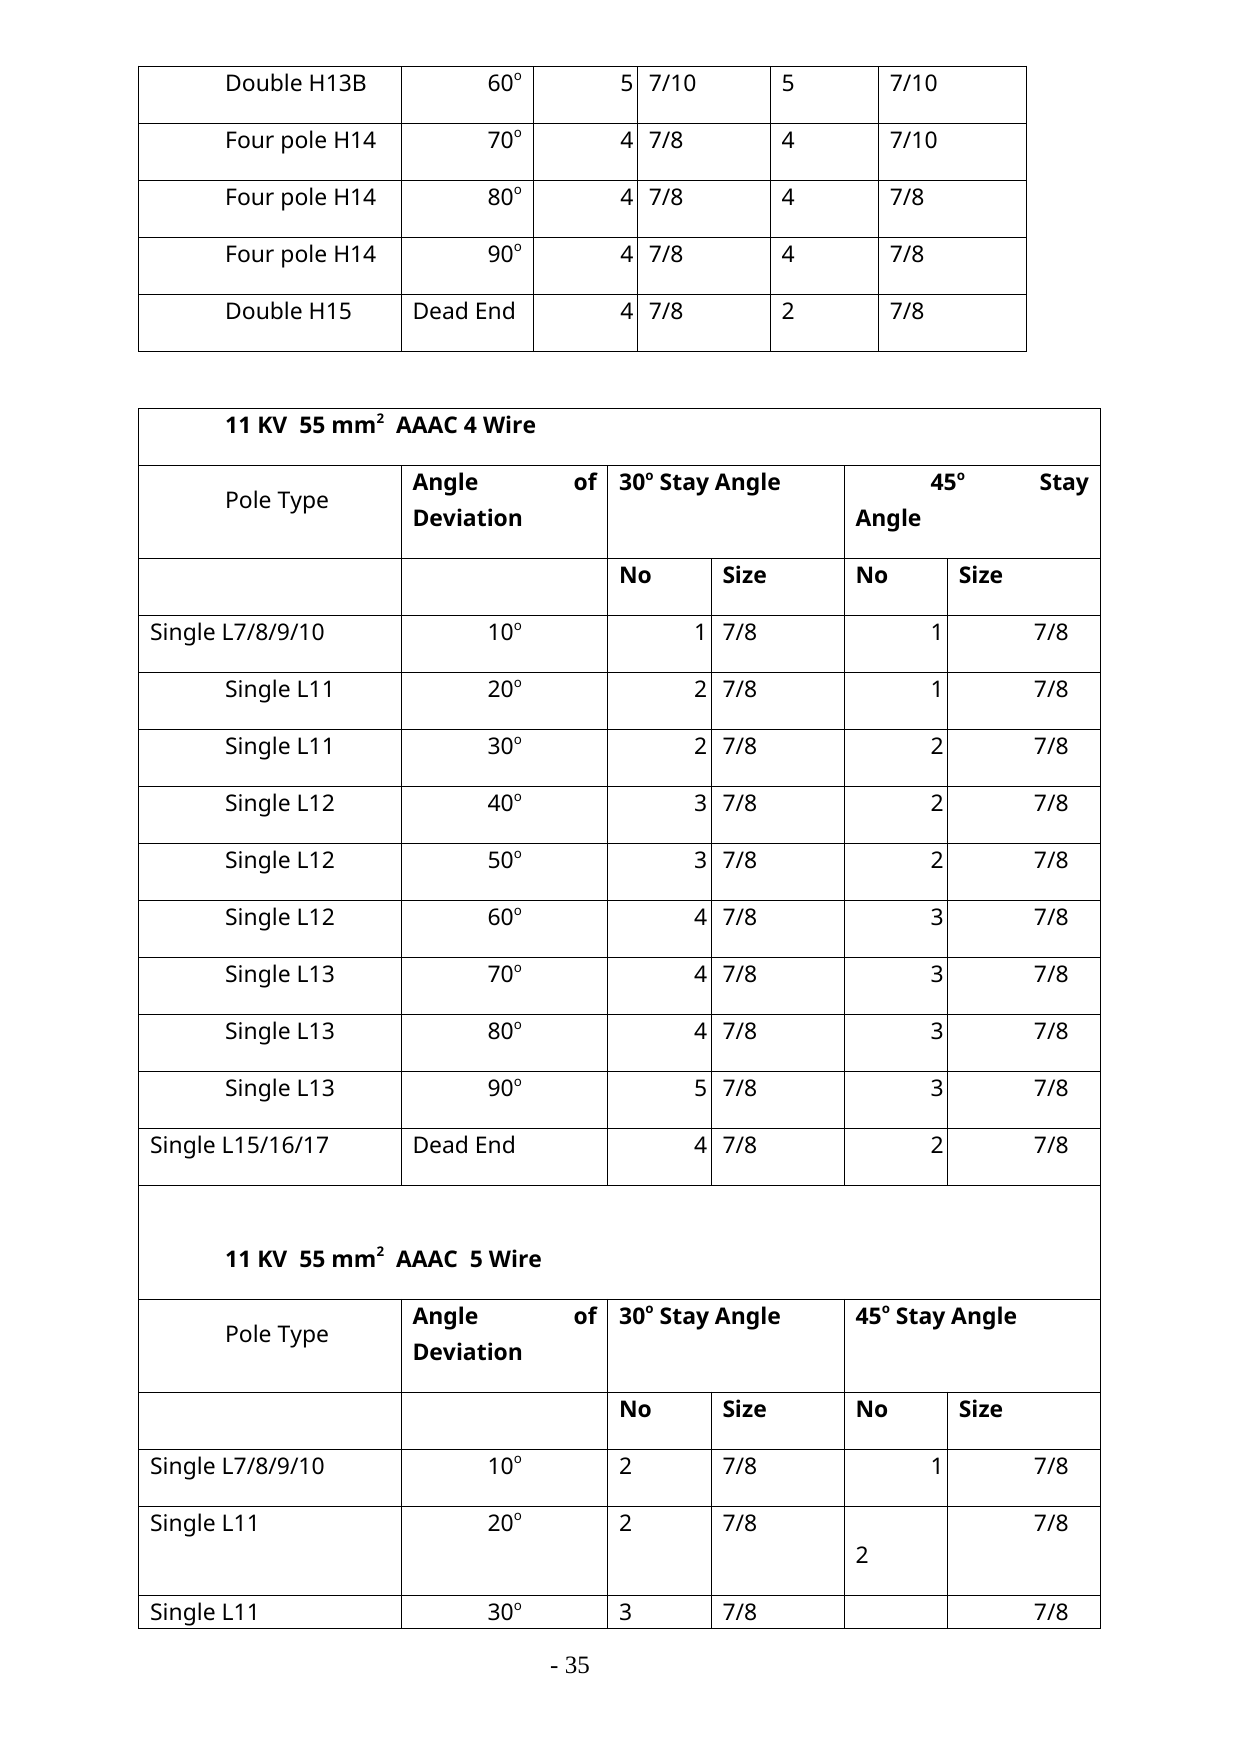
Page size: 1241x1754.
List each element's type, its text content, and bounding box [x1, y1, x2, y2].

table_cell 7/8 [879, 181, 1026, 237]
table_cell 30o Stay Angle [608, 466, 844, 558]
table_cell 7/8 [948, 1596, 1100, 1628]
table_cell 7/8 [638, 181, 770, 237]
table_cell 2 [845, 1596, 947, 1628]
table_cell 7/8 [948, 1450, 1100, 1506]
table_cell 30o [402, 1596, 607, 1628]
table_cell Four pole H14 [139, 238, 401, 293]
table_cell 45o Stay Angle [845, 1300, 1100, 1392]
table_cell 7/8 [712, 1450, 844, 1506]
table_cell Size [948, 559, 1100, 615]
table_cell 1 [845, 1450, 947, 1506]
table_cell 4 [608, 1015, 711, 1071]
table_cell 2 [608, 730, 711, 786]
table_cell 4 [534, 181, 637, 237]
table_cell 4 [771, 181, 878, 237]
table_cell 4 [608, 1129, 711, 1185]
table_cell 7/8 [948, 844, 1100, 900]
table_cell 7/8 [712, 616, 844, 672]
table_cell 7/8 [948, 958, 1100, 1014]
table_cell Single L11 [139, 730, 401, 786]
table_cell 7/8 [948, 1129, 1100, 1185]
table_cell 5 [534, 67, 637, 123]
table_header 11 KV 55 mm2 AAAC 4 Wire [139, 409, 1100, 465]
table_cell 7/8 [712, 1015, 844, 1071]
table_cell 60o [402, 67, 533, 123]
table_cell 7/8 [948, 787, 1100, 843]
table_cell 70o [402, 958, 607, 1014]
table_cell Size [948, 1393, 1100, 1449]
table_cell 7/8 [638, 238, 770, 293]
table_cell 11 KV 55 mm2 AAAC 5 Wire [139, 1186, 1100, 1299]
table_cell 1 [845, 616, 947, 672]
table_cell Angle of Deviation [402, 1300, 607, 1392]
table_cell 7/8 [948, 673, 1100, 729]
table_cell 90o [402, 1072, 607, 1128]
table_cell 2 [608, 1507, 711, 1595]
table_cell 90o [402, 238, 533, 293]
table_cell [402, 1393, 607, 1449]
table_cell No [845, 1393, 947, 1449]
table_cell 7/8 [948, 616, 1100, 672]
table_cell 10o [402, 1450, 607, 1506]
table_cell Single L12 [139, 844, 401, 900]
table_cell 20o [402, 1507, 607, 1595]
table_cell [139, 559, 401, 615]
table_cell 2 [845, 844, 947, 900]
table_cell Single L13 [139, 958, 401, 1014]
table_cell 7/8 [948, 730, 1100, 786]
table_cell 3 [845, 1072, 947, 1128]
table_cell 3 [608, 844, 711, 900]
table_cell Size [712, 1393, 844, 1449]
table_cell [402, 559, 607, 615]
table_cell 70o [402, 124, 533, 179]
table_cell Single L11 [139, 1507, 401, 1595]
table_cell 60o [402, 901, 607, 957]
table_cell 3 [608, 787, 711, 843]
table_cell Pole Type [139, 1300, 401, 1392]
table_cell 7/10 [879, 67, 1026, 123]
table_cell 3 [845, 901, 947, 957]
table_cell 30o Stay Angle [608, 1300, 844, 1392]
table_cell 80o [402, 1015, 607, 1071]
table_cell 4 [534, 124, 637, 179]
table_cell Double H15 [139, 295, 401, 351]
table_cell 7/8 [712, 1507, 844, 1595]
table_cell Dead End [402, 295, 533, 351]
table_cell Double H13B [139, 67, 401, 123]
table_cell 2 [845, 1507, 947, 1595]
table_cell 7/8 [712, 787, 844, 843]
table_cell 40o [402, 787, 607, 843]
table_cell 2 [608, 1450, 711, 1506]
table_cell 3 [845, 958, 947, 1014]
table_cell 7/8 [879, 238, 1026, 293]
table_cell 4 [608, 958, 711, 1014]
table_cell 7/8 [879, 295, 1026, 351]
table_cell 2 [845, 787, 947, 843]
table_cell 7/8 [948, 901, 1100, 957]
table_cell 20o [402, 673, 607, 729]
table_cell 80o [402, 181, 533, 237]
table_cell 1 [845, 673, 947, 729]
table_cell Single L13 [139, 1072, 401, 1128]
table_cell 7/8 [948, 1507, 1100, 1595]
table_cell 7/8 [712, 1072, 844, 1128]
table_cell 4 [534, 295, 637, 351]
table_cell 7/10 [879, 124, 1026, 179]
table_cell 7/8 [948, 1015, 1100, 1071]
table_cell 7/8 [712, 730, 844, 786]
table_cell 10o [402, 616, 607, 672]
table_cell 45o Stay Angle [845, 466, 1100, 558]
table_cell 7/8 [712, 844, 844, 900]
table_cell [139, 1393, 401, 1449]
table_cell 2 [845, 1129, 947, 1185]
table_cell 3 [608, 1596, 711, 1628]
table_cell 7/8 [638, 124, 770, 179]
table_cell 2 [771, 295, 878, 351]
table_cell Pole Type [139, 466, 401, 558]
table_cell 7/8 [712, 958, 844, 1014]
table_cell Dead End [402, 1129, 607, 1185]
table_cell 50o [402, 844, 607, 900]
table_cell 30o [402, 730, 607, 786]
table_cell Size [712, 559, 844, 615]
table_cell Single L7/8/9/10 [139, 616, 401, 672]
table_cell 7/8 [712, 1596, 844, 1628]
table_cell 5 [771, 67, 878, 123]
table_cell No [608, 559, 711, 615]
table_cell Single L13 [139, 1015, 401, 1071]
table_cell 2 [608, 673, 711, 729]
table_cell Single L7/8/9/10 [139, 1450, 401, 1506]
table_cell No [608, 1393, 711, 1449]
table_cell 4 [771, 238, 878, 293]
table_cell Single L11 [139, 1596, 401, 1628]
table_cell 3 [845, 1015, 947, 1071]
table_cell Single L15/16/17 [139, 1129, 401, 1185]
table_cell Single L12 [139, 787, 401, 843]
table_cell 7/10 [638, 67, 770, 123]
table_cell 7/8 [712, 673, 844, 729]
table_cell Angle of Deviation [402, 466, 607, 558]
table_cell 2 [845, 730, 947, 786]
table_cell 4 [771, 124, 878, 179]
table_cell 5 [608, 1072, 711, 1128]
table_cell 1 [608, 616, 711, 672]
table_cell No [845, 559, 947, 615]
table_cell 4 [534, 238, 637, 293]
table_cell Single L11 [139, 673, 401, 729]
table_cell Single L12 [139, 901, 401, 957]
table_cell Four pole H14 [139, 181, 401, 237]
table_cell 7/8 [948, 1072, 1100, 1128]
table_cell 7/8 [638, 295, 770, 351]
table_cell 7/8 [712, 901, 844, 957]
table_cell 7/8 [712, 1129, 844, 1185]
table_cell Four pole H14 [139, 124, 401, 179]
table_cell 4 [608, 901, 711, 957]
